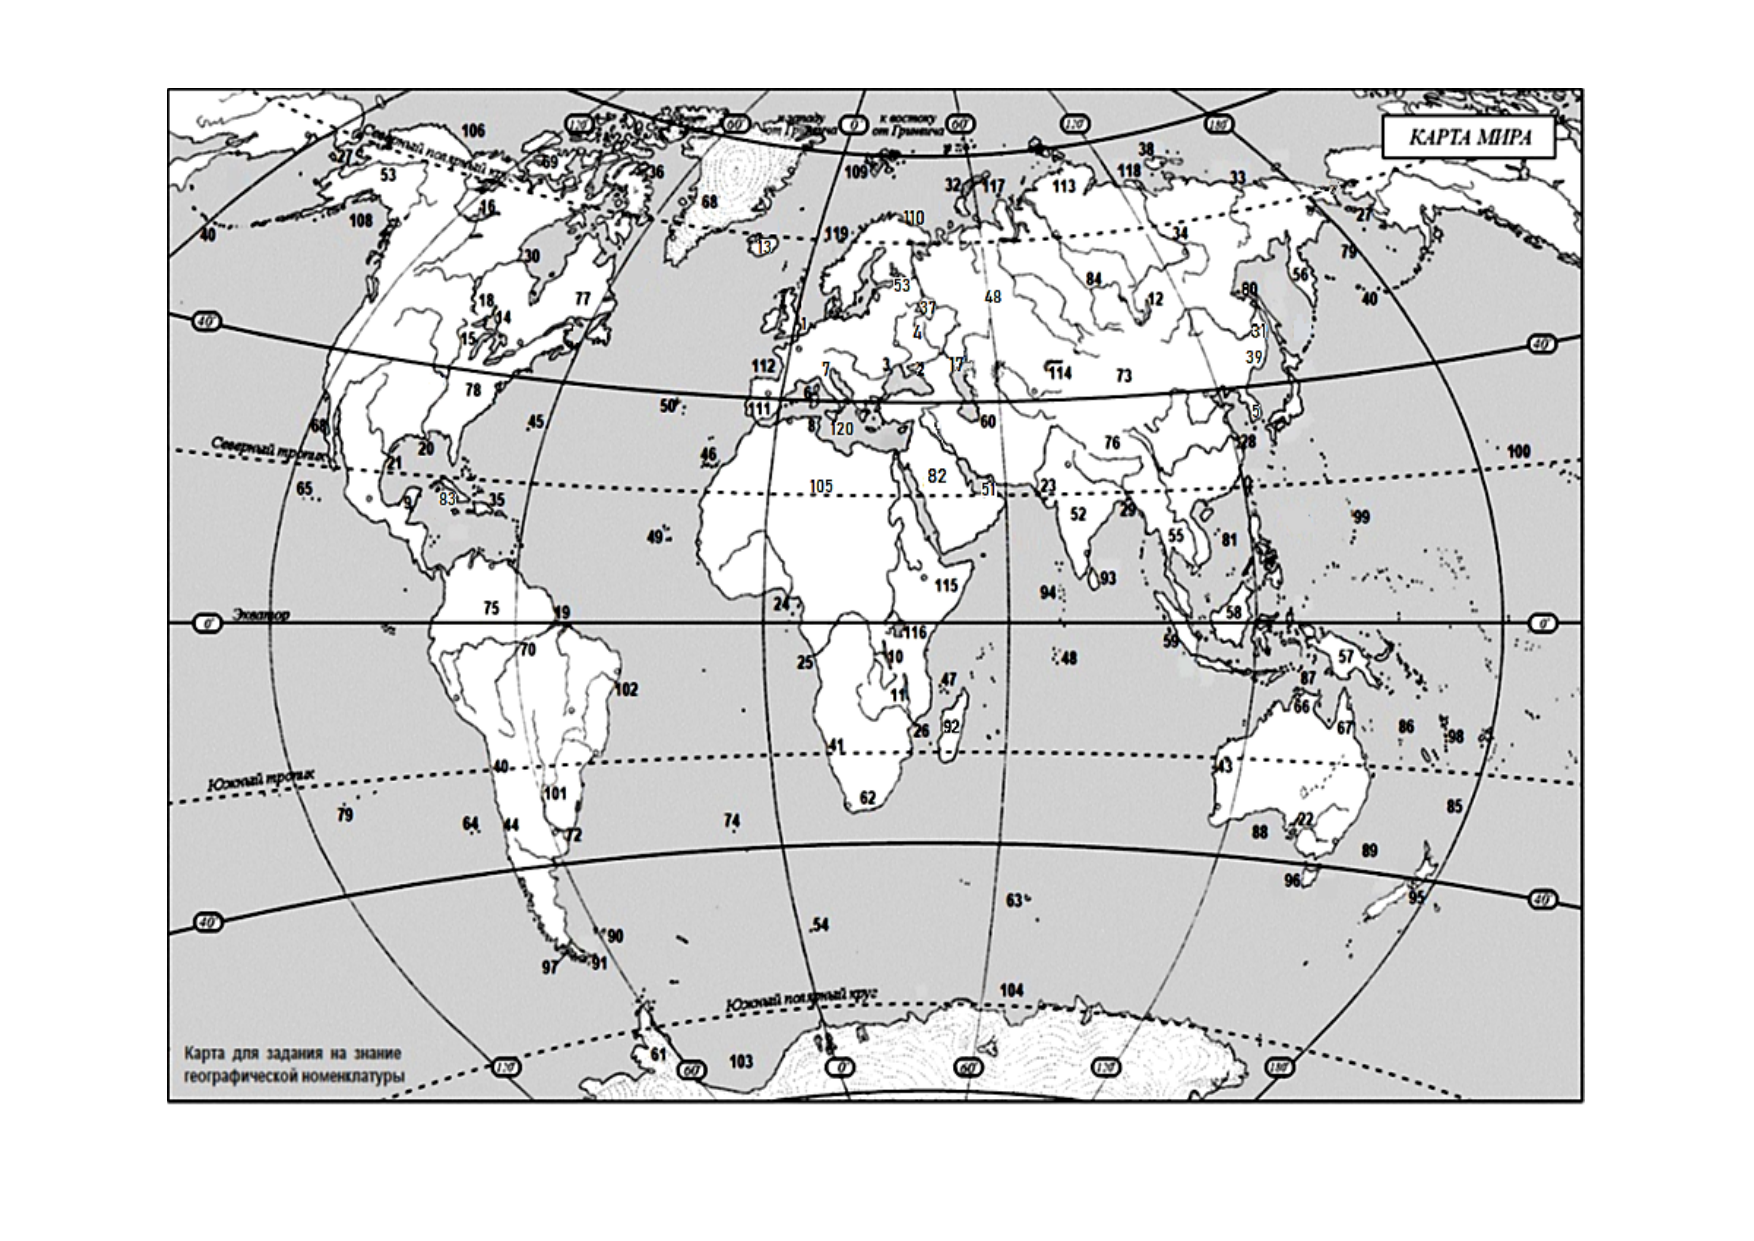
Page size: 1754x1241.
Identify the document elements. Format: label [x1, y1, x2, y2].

picture [167, 88, 1585, 1106]
